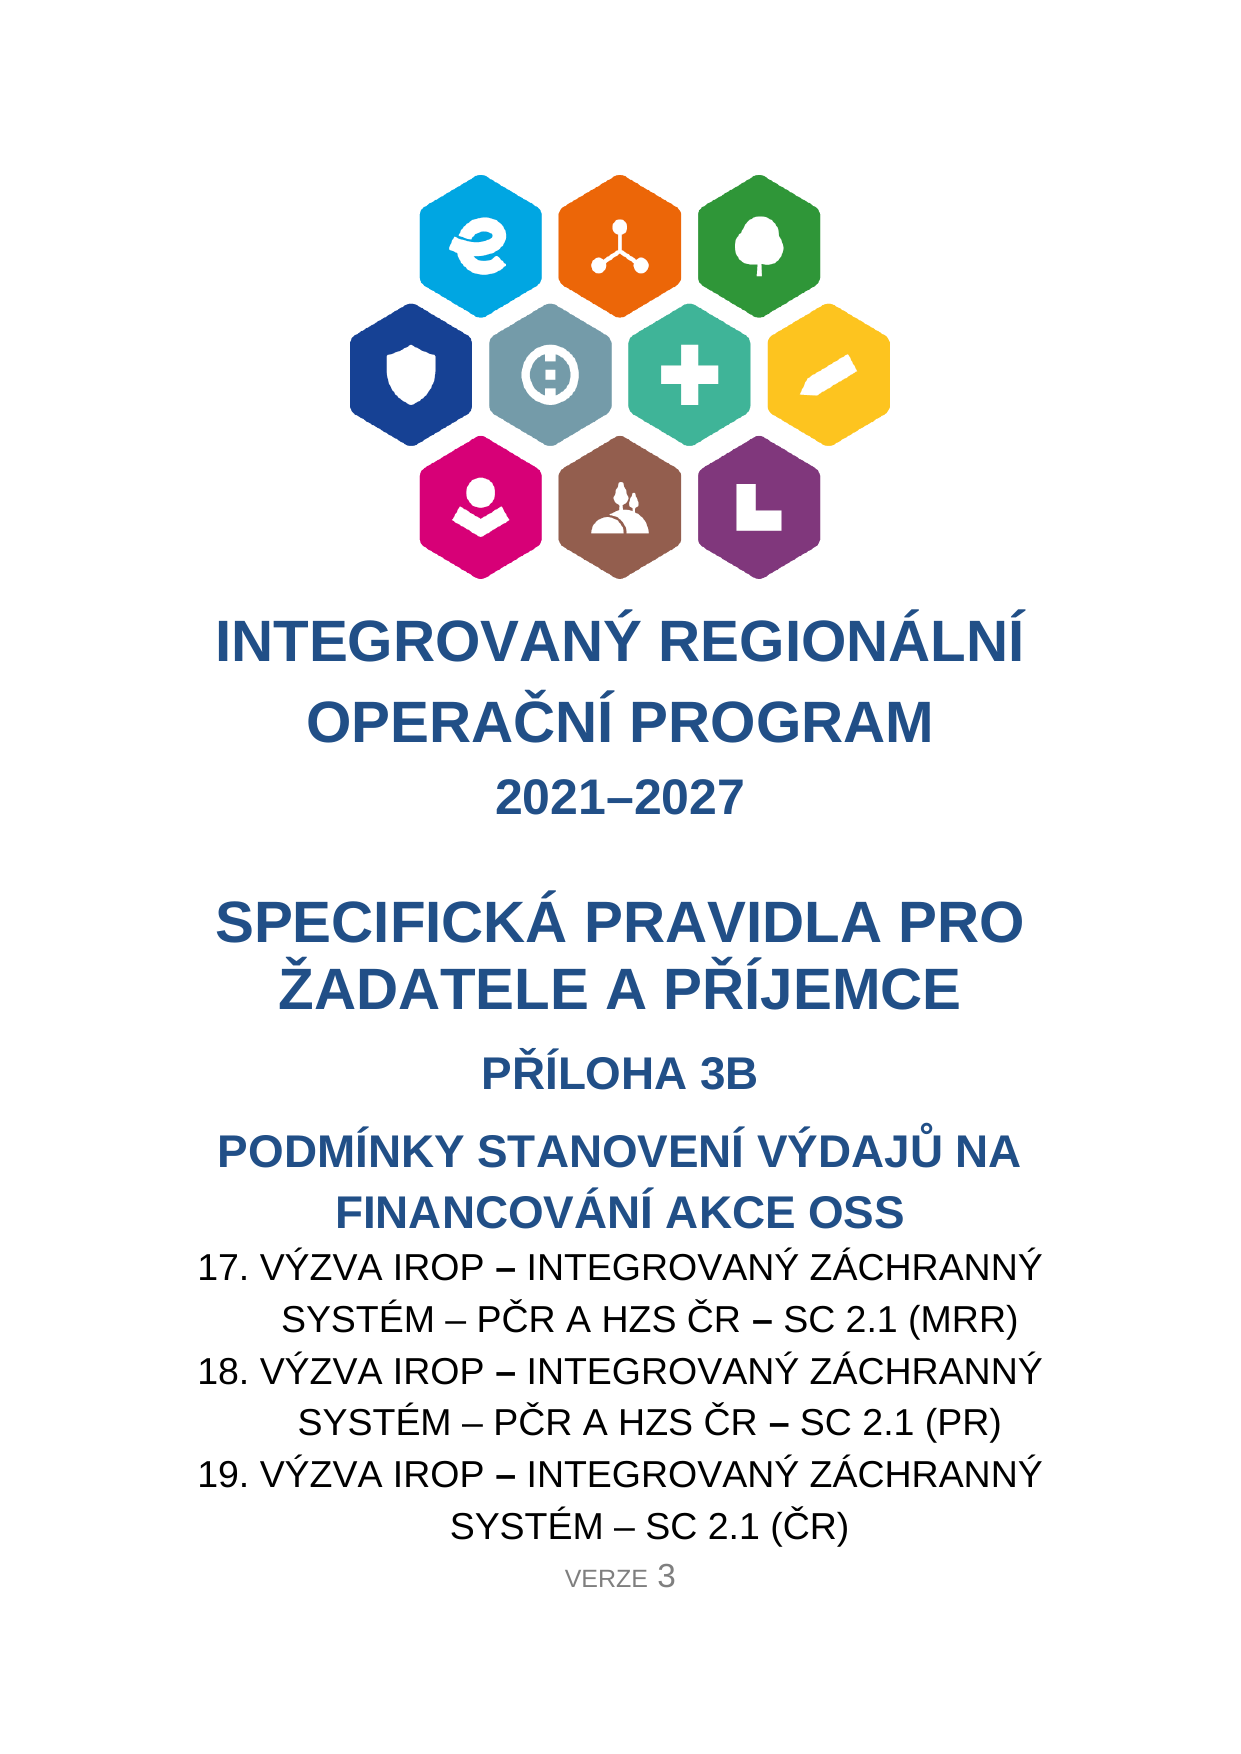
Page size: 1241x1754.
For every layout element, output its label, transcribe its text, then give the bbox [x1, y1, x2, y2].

text PŘÍLOHA 3B [148, 1047, 1092, 1099]
text VERZE 3 [148, 1556, 1092, 1594]
text PodMÍNKY STAnovení výdajů na financování akce OSS [148, 1124, 1092, 1238]
text 19. VÝZVA IROP – INTEGROVANÝ ZÁCHRANNÝ SYSTÉM – SC 2.1 (ČR) [148, 1452, 1092, 1547]
text 2021–2027 [148, 768, 1092, 825]
text 17. VÝZVA IROP – INTEGROVANÝ ZÁCHRANNÝ SYSTÉM – PČR A HZS ČR – SC 2.1 (MRR) [148, 1246, 1092, 1340]
text SPECIFICKÁ PRAVIDLA PRO ŽADATELE A PŘÍJEMCE [148, 888, 1092, 1022]
picture [323, 158, 916, 607]
text 18. VÝZVA IROP – INTEGROVANÝ ZÁCHRANNÝ SYSTÉM – PČR A HZS ČR – SC 2.1 (PR) [148, 1349, 1092, 1444]
